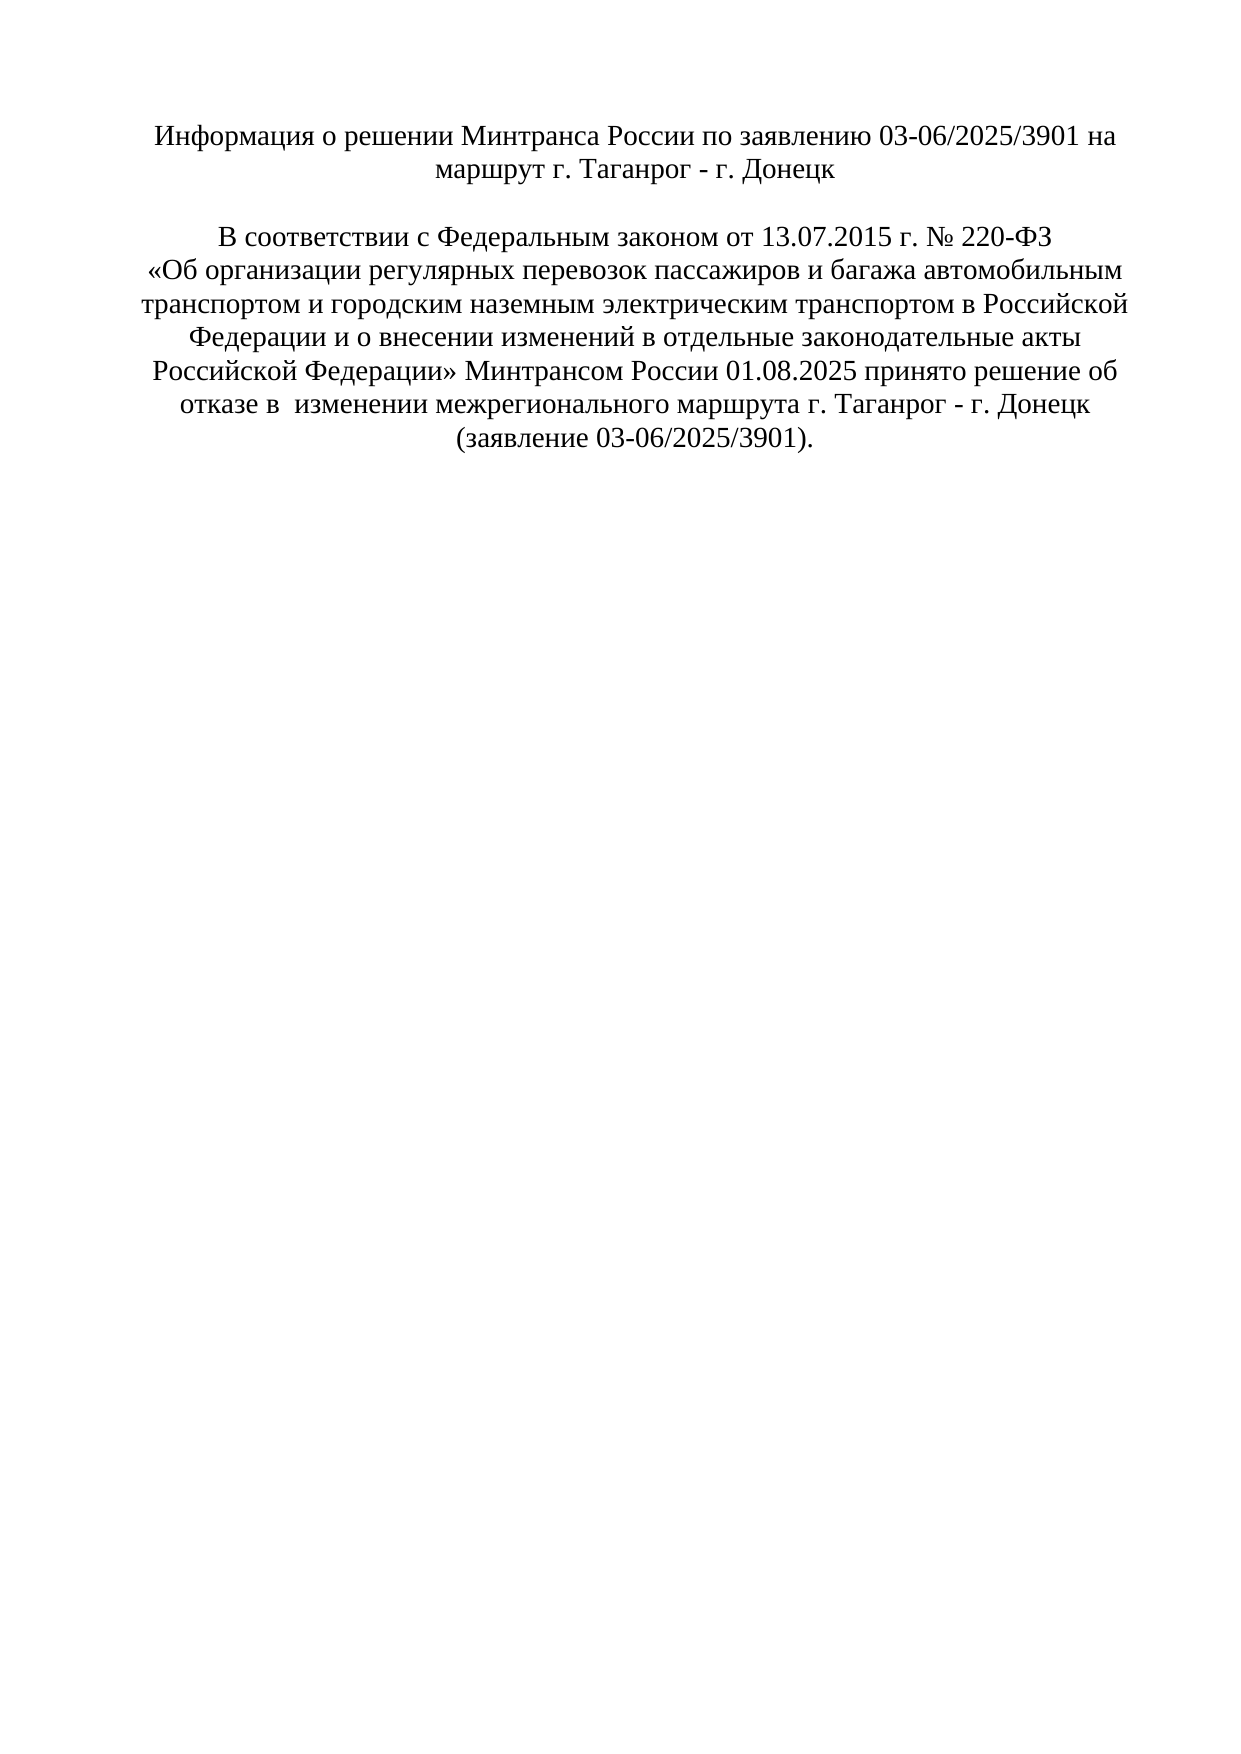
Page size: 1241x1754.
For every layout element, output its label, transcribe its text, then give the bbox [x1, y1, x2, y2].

text Информация о решении Минтранса России по заявлению 03-06/2025/3901 на маршрут г. Таганрог - г. Донецк [118, 118, 1152, 185]
text В соответствии с Федеральным законом от 13.07.2015 г. № 220-ФЗ «Об организации регулярных перевозок пассажиров и багажа автомобильным транспортом и городским наземным электрическим транспортом в Российской Федерации и о внесении изменений в отдельные законодательные акты Российской Федерации» Минтрансом России 01.08.2025 принято решение об отказе в изменении межрегионального маршрута г. Таганрог - г. Донецк (заявление 03-06/2025/3901). [118, 219, 1152, 453]
